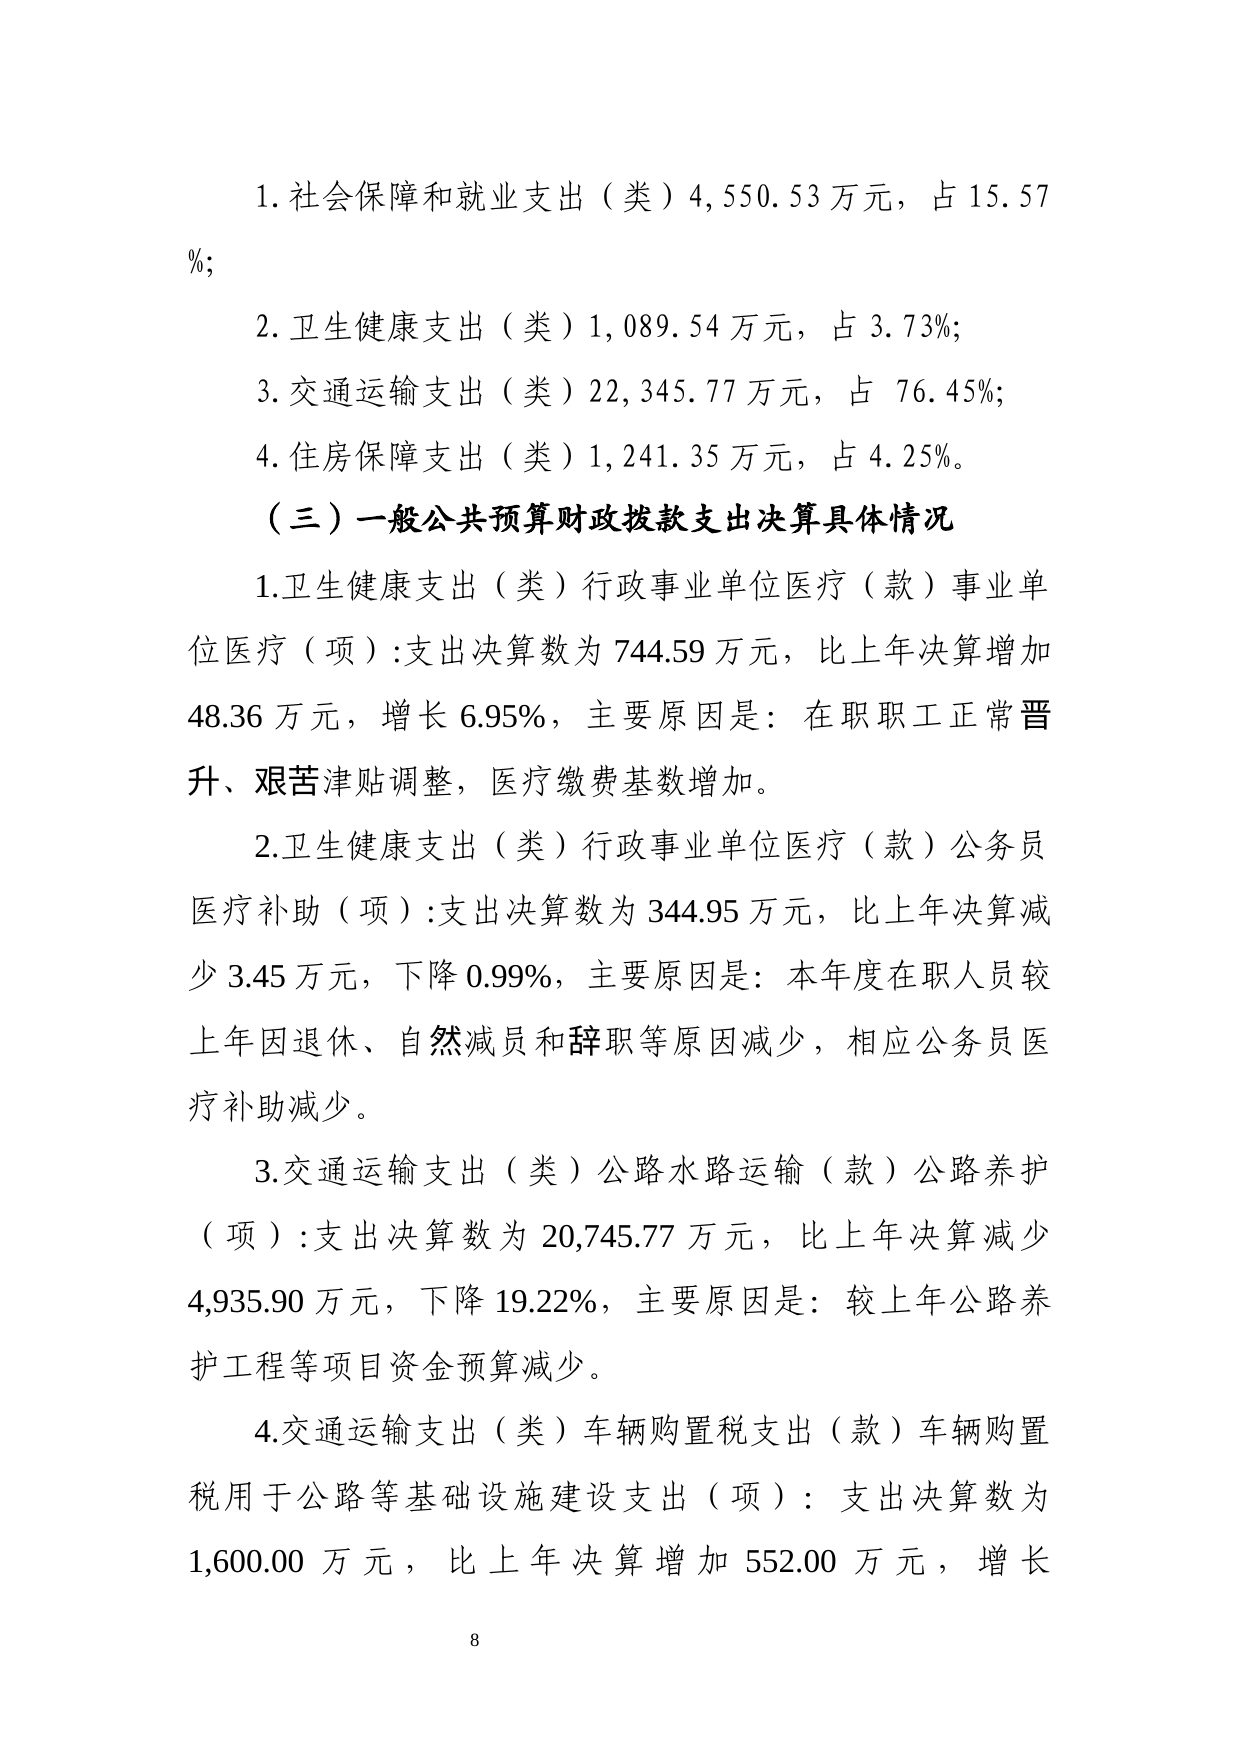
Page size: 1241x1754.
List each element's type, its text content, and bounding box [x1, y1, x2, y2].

text 2.卫生健康支出（类）行政事业单位医疗（款）公务员医疗补助（项）:支出决算数为344.95万元，比上年决算减少3.45万元，下降0.99%，主要原因是：本年度在职人员较上年因退休、自然减员和辞职等原因减少，相应公务员医疗补助减少。 [187, 812, 1053, 1137]
text 3.交通运输支出（类）公路水路运输（款）公路养护（项）:支出决算数为20,745.77万元，比上年决算减少4,935.90万元，下降19.22%，主要原因是：较上年公路养护工程等项目资金预算减少。 [187, 1137, 1053, 1397]
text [187, 1397, 1053, 1592]
list 4.住房保障支出（类）1,241.35万元，占4.25%。 [187, 422, 1053, 487]
text 1.卫生健康支出（类）行政事业单位医疗（款）事业单位医疗（项）:支出决算数为744.59万元，比上年决算增加48.36万元，增长6.95%，主要原因是：在职职工正常晋升、艰苦津贴调整，医疗缴费基数增加。 [187, 552, 1053, 812]
list 3.交通运输支出（类）22,345.77万元，占 76.45%； [187, 357, 1053, 422]
list 2.卫生健康支出（类）1,089.54万元，占3.73%； [187, 292, 1053, 357]
text （三）一般公共预算财政拨款支出决算具体情况 [187, 487, 1053, 552]
list 1.社会保障和就业支出（类）4,550.53万元，占15.57%； [187, 162, 1053, 292]
